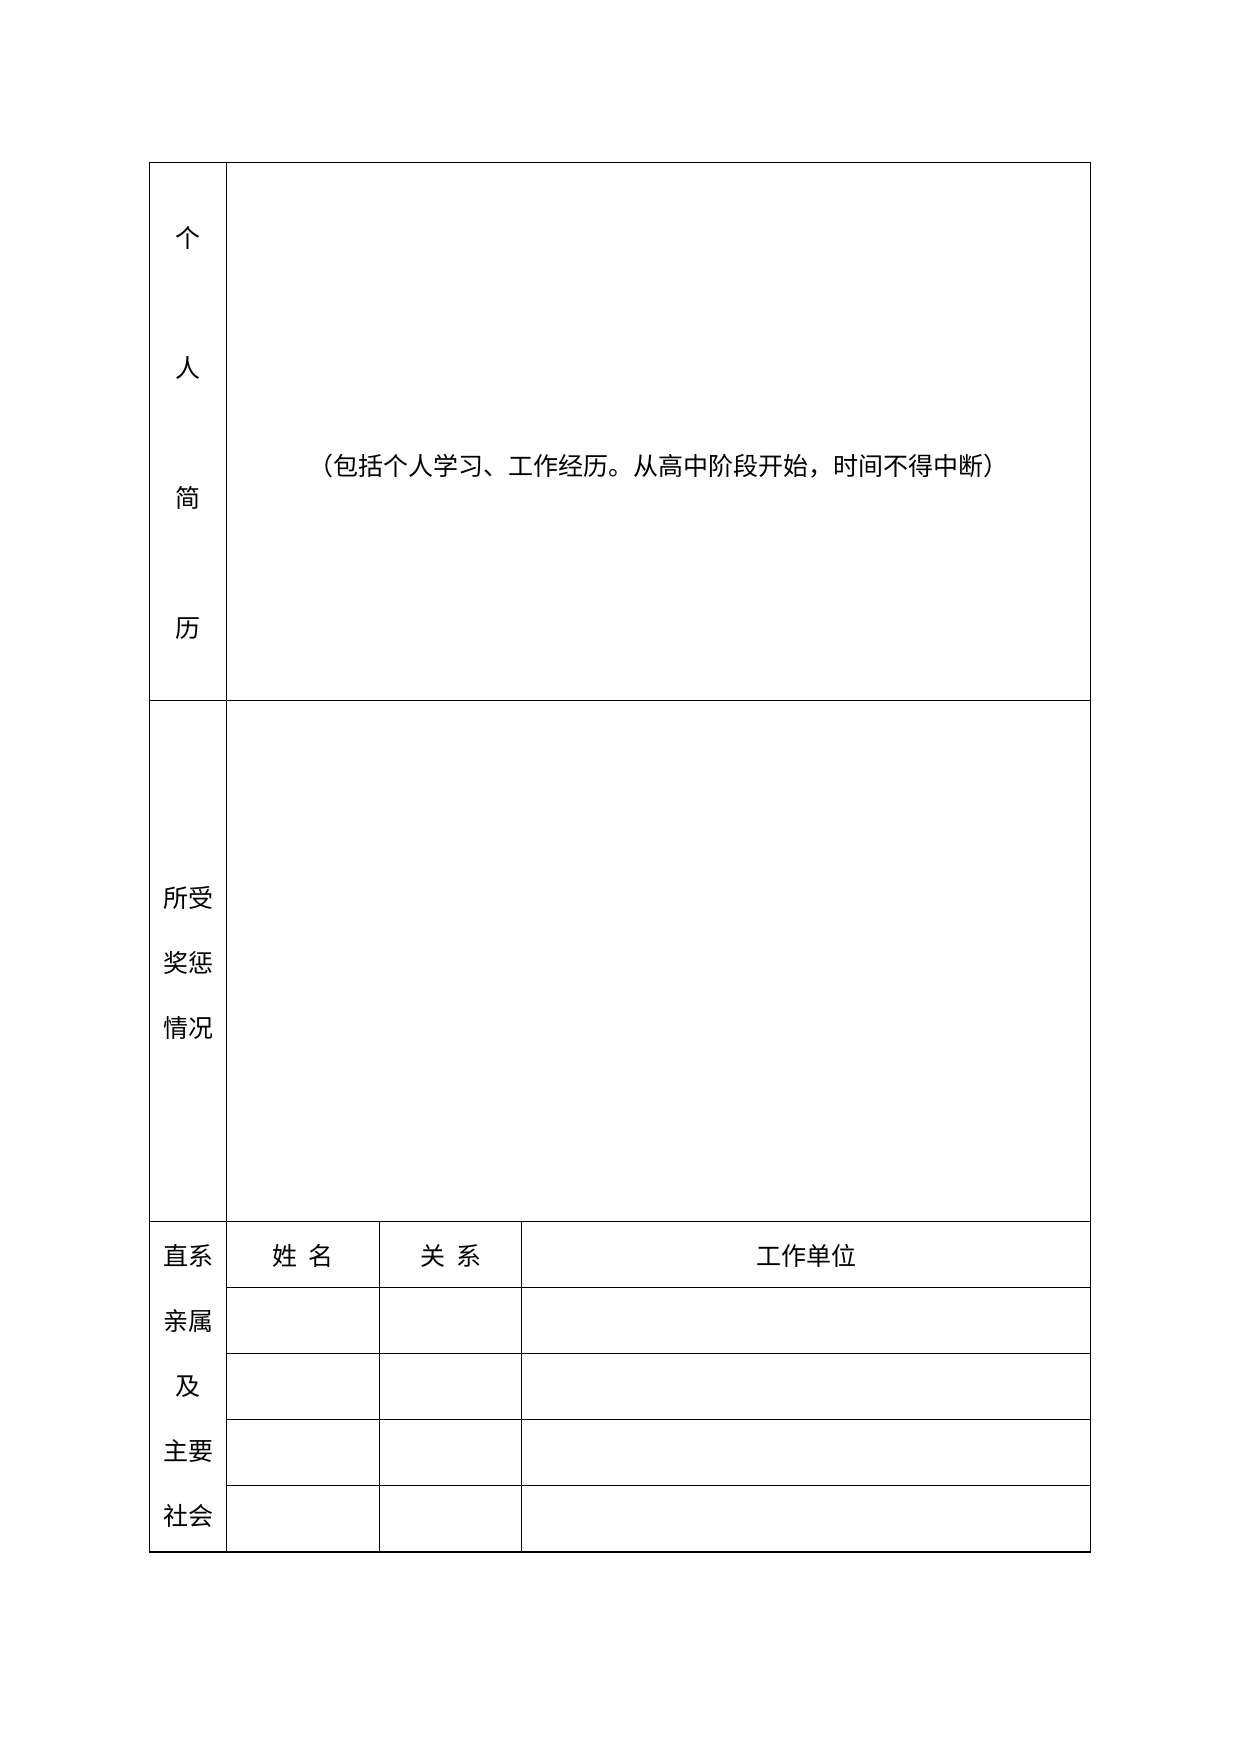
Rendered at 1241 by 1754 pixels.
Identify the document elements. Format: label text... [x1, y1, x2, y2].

table_cell [380, 1486, 521, 1551]
table_cell 直系亲属及 主要社会 关系 [150, 1222, 226, 1551]
table_cell [522, 1420, 1090, 1485]
table_cell [522, 1354, 1090, 1419]
table_cell [227, 701, 1090, 1221]
table_cell 个 人 简 历 [150, 163, 226, 700]
table_cell 关 系 [380, 1222, 521, 1287]
table_cell 工作单位 [522, 1222, 1090, 1287]
table_cell [380, 1354, 521, 1419]
table_cell [227, 1420, 379, 1485]
table_cell [227, 1354, 379, 1419]
table_cell 所受奖惩 情况 [150, 701, 226, 1221]
table_cell （包括个人学习、工作经历。从高中阶段开始，时间不得中断） [227, 163, 1090, 700]
table_cell 姓 名 [227, 1222, 379, 1287]
table_cell [227, 1288, 379, 1353]
table_cell [227, 1486, 379, 1551]
table_cell [380, 1288, 521, 1353]
table_cell [522, 1288, 1090, 1353]
table_cell [380, 1420, 521, 1485]
table_cell [522, 1486, 1090, 1551]
